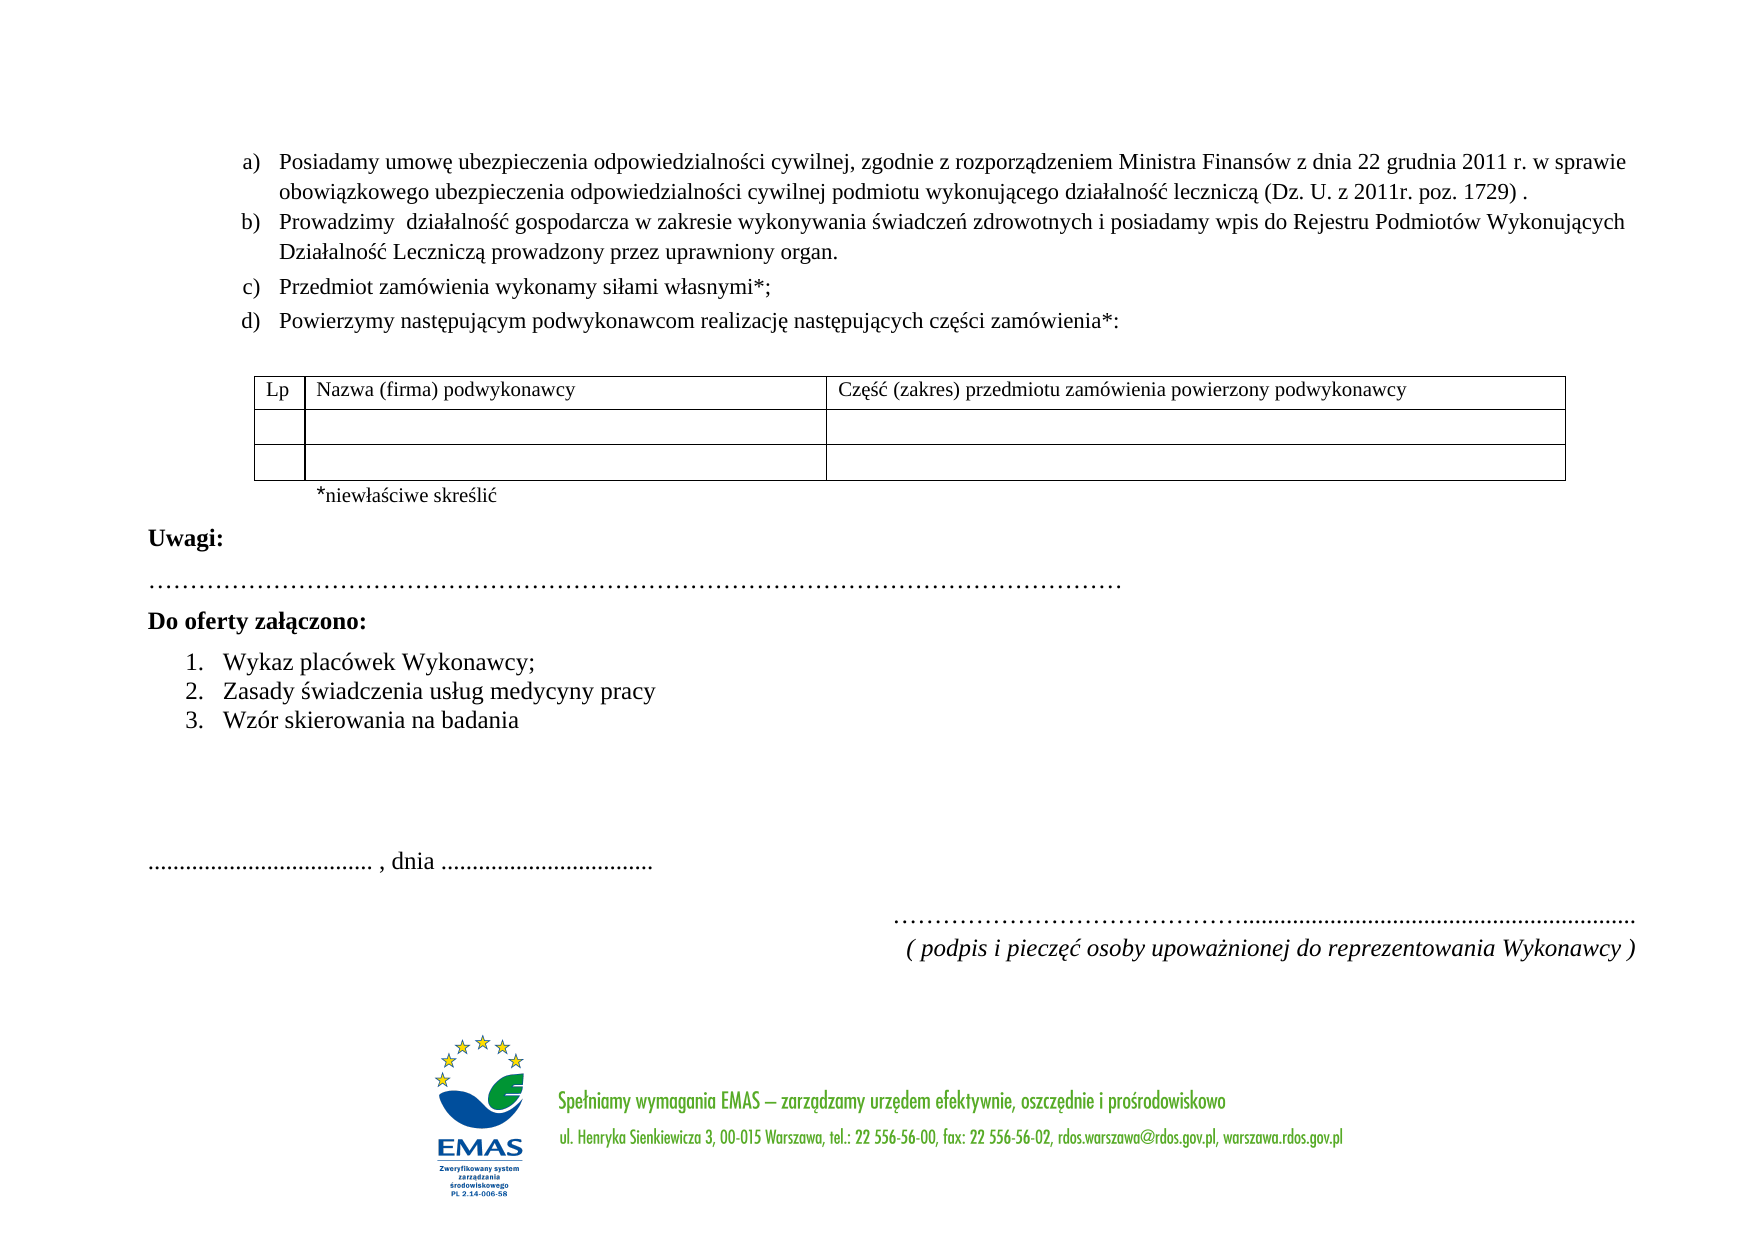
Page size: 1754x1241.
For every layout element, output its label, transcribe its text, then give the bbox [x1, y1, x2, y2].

table_header Część (zakres) przedmiotu zamówienia powierzony podwykonawcy [827, 377, 1565, 409]
table_cell [827, 410, 1565, 444]
list Wzór skierowania na badania [185, 706, 1636, 735]
list Prowadzimy działalność gospodarcza w zakresie wykonywania świadczeń zdrowotnych i posiadamy wpis do Rejestru Podmiotów Wykonujących Działalność Leczniczą prowadzony przez uprawniony organ. [260, 208, 1636, 265]
table_cell [827, 445, 1565, 480]
list Zasady świadczenia usług medycyny pracy [185, 676, 1636, 706]
table_cell [255, 410, 304, 444]
table_header Nazwa (firma) podwykonawcy [306, 377, 826, 409]
table_cell [306, 410, 826, 444]
text ……………………………………………………………………………………………………… [148, 565, 1636, 593]
table_header Lp [255, 377, 304, 409]
table_cell [255, 445, 304, 480]
text Do oferty załączono: [148, 606, 1636, 635]
list Przedmiot zamówienia wykonamy siłami własnymi*; [260, 273, 1636, 299]
list Posiadamy umowę ubezpieczenia odpowiedzialności cywilnej, zgodnie z rozporządzeniem Ministra Finansów z dnia 22 grudnia 2011 r. w sprawie obowiązkowego ubezpieczenia odpowiedzialności cywilnej podmiotu wykonującego działalność leczniczą (Dz. U. z 2011r. poz. 1729) . [260, 148, 1636, 204]
table_cell [306, 445, 826, 480]
text .................................... , dnia .................................. [148, 846, 1636, 875]
list Wykaz placówek Wykonawcy; [185, 647, 1636, 676]
picture [434, 1034, 1349, 1199]
text ……………………………………............................................................... [148, 900, 1636, 929]
list Powierzymy następującym podwykonawcom realizację następujących części zamówienia*: [260, 307, 1636, 333]
text Uwagi: [148, 523, 1636, 552]
text ( podpis i pieczęć osoby upoważnionej do reprezentowania Wykonawcy ) [664, 933, 1636, 962]
list *niewłaściwe skreślić [316, 481, 1636, 507]
